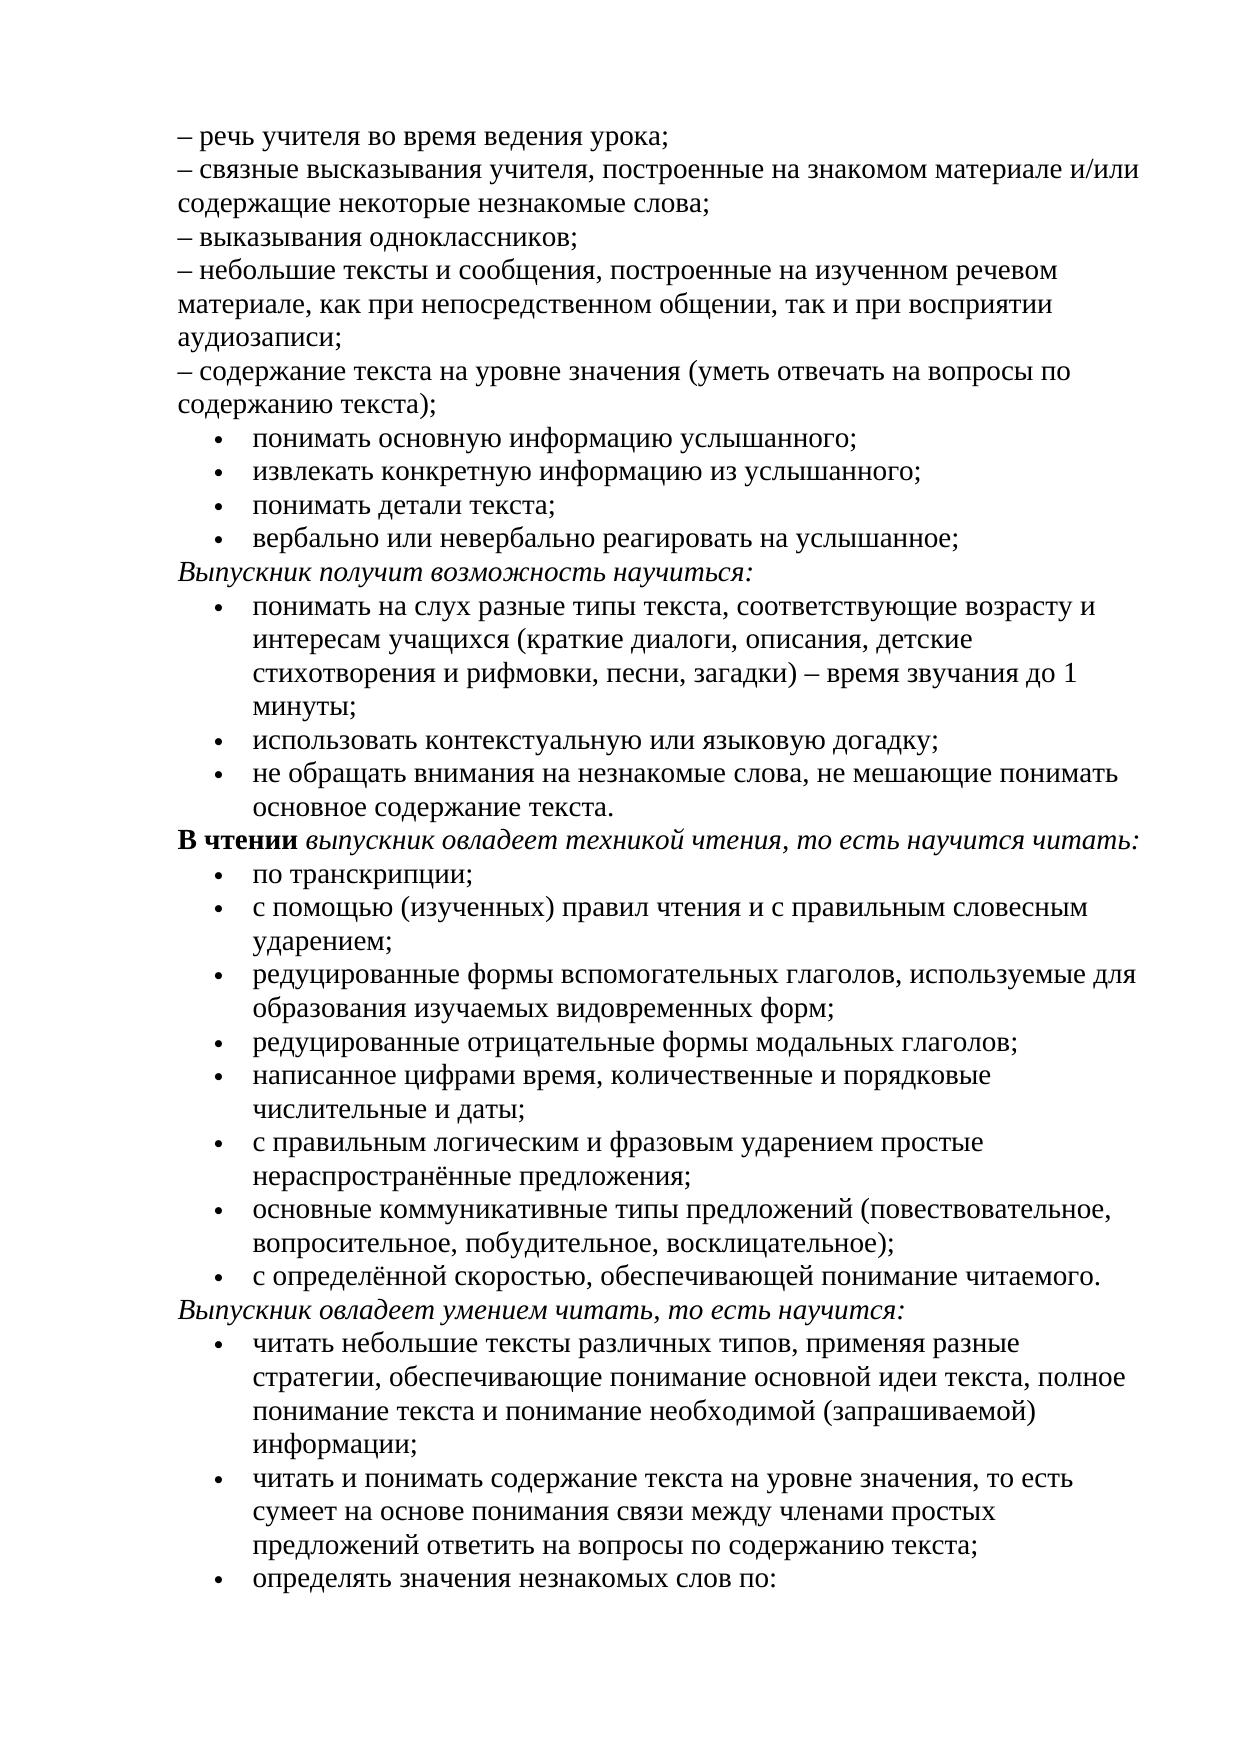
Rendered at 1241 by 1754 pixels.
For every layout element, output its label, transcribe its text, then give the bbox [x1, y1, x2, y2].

list с определённой скоростью, обеспечивающей понимание читаемого. [215, 1258, 1152, 1292]
text – выказывания одноклассников; [177, 219, 1152, 252]
list с помощью (изученных) правил чтения и с правильным словесным ударением; [215, 889, 1152, 957]
text – небольшие тексты и сообщения, построенные на изученном речевом материале, как при непосредственном общении, так и при восприятии аудиозаписи; [177, 252, 1152, 353]
list использовать контекстуальную или языковую догадку; [215, 722, 1152, 755]
text Выпускник овладеет умением читать, то есть научится: [177, 1292, 1152, 1326]
list понимать детали текста; [215, 487, 1152, 521]
list извлекать конкретную информацию из услышанного; [215, 453, 1152, 487]
list не обращать внимания на незнакомые слова, не мешающие понимать основное содержание текста. [215, 755, 1152, 822]
text В чтении выпускник овладеет техникой чтения, то есть научится читать: [177, 822, 1152, 856]
list написанное цифрами время, количественные и порядковые числительные и даты; [215, 1057, 1152, 1124]
list основные коммуникативные типы предложений (повествовательное, вопросительное, побудительное, восклицательное); [215, 1191, 1152, 1258]
list понимать на слух разные типы текста, соответствующие возрасту и интересам учащихся (краткие диалоги, описания, детские стихотворения и рифмовки, песни, загадки) – время звучания до 1 минуты; [215, 588, 1152, 722]
list по транскрипции; [215, 856, 1152, 889]
list с правильным логическим и фразовым ударением простые нераспространённые предложения; [215, 1124, 1152, 1191]
list понимать основную информацию услышанного; [215, 420, 1152, 453]
text – речь учителя во время ведения урока; [177, 118, 1152, 152]
list редуцированные формы вспомогательных глаголов, используемые для образования изучаемых видовременных форм; [215, 957, 1152, 1024]
text – связные высказывания учителя, построенные на знакомом материале и/или содержащие некоторые незнакомые слова; [177, 152, 1152, 219]
text Выпускник получит возможность научиться: [177, 554, 1152, 588]
list редуцированные отрицательные формы модальных глаголов; [215, 1024, 1152, 1057]
text – содержание текста на уровне значения (уметь отвечать на вопросы по содержанию текста); [177, 353, 1152, 420]
list читать и понимать содержание текста на уровне значения, то есть сумеет на основе понимания связи между членами простых предложений ответить на вопросы по содержанию текста; [215, 1460, 1152, 1560]
list определять значения незнакомых слов по: [215, 1560, 1152, 1594]
list читать небольшие тексты различных типов, применяя разные стратегии, обеспечивающие понимание основной идеи текста, полное понимание текста и понимание необходимой (запрашиваемой) информации; [215, 1326, 1152, 1460]
list вербально или невербально реагировать на услышанное; [215, 521, 1152, 554]
